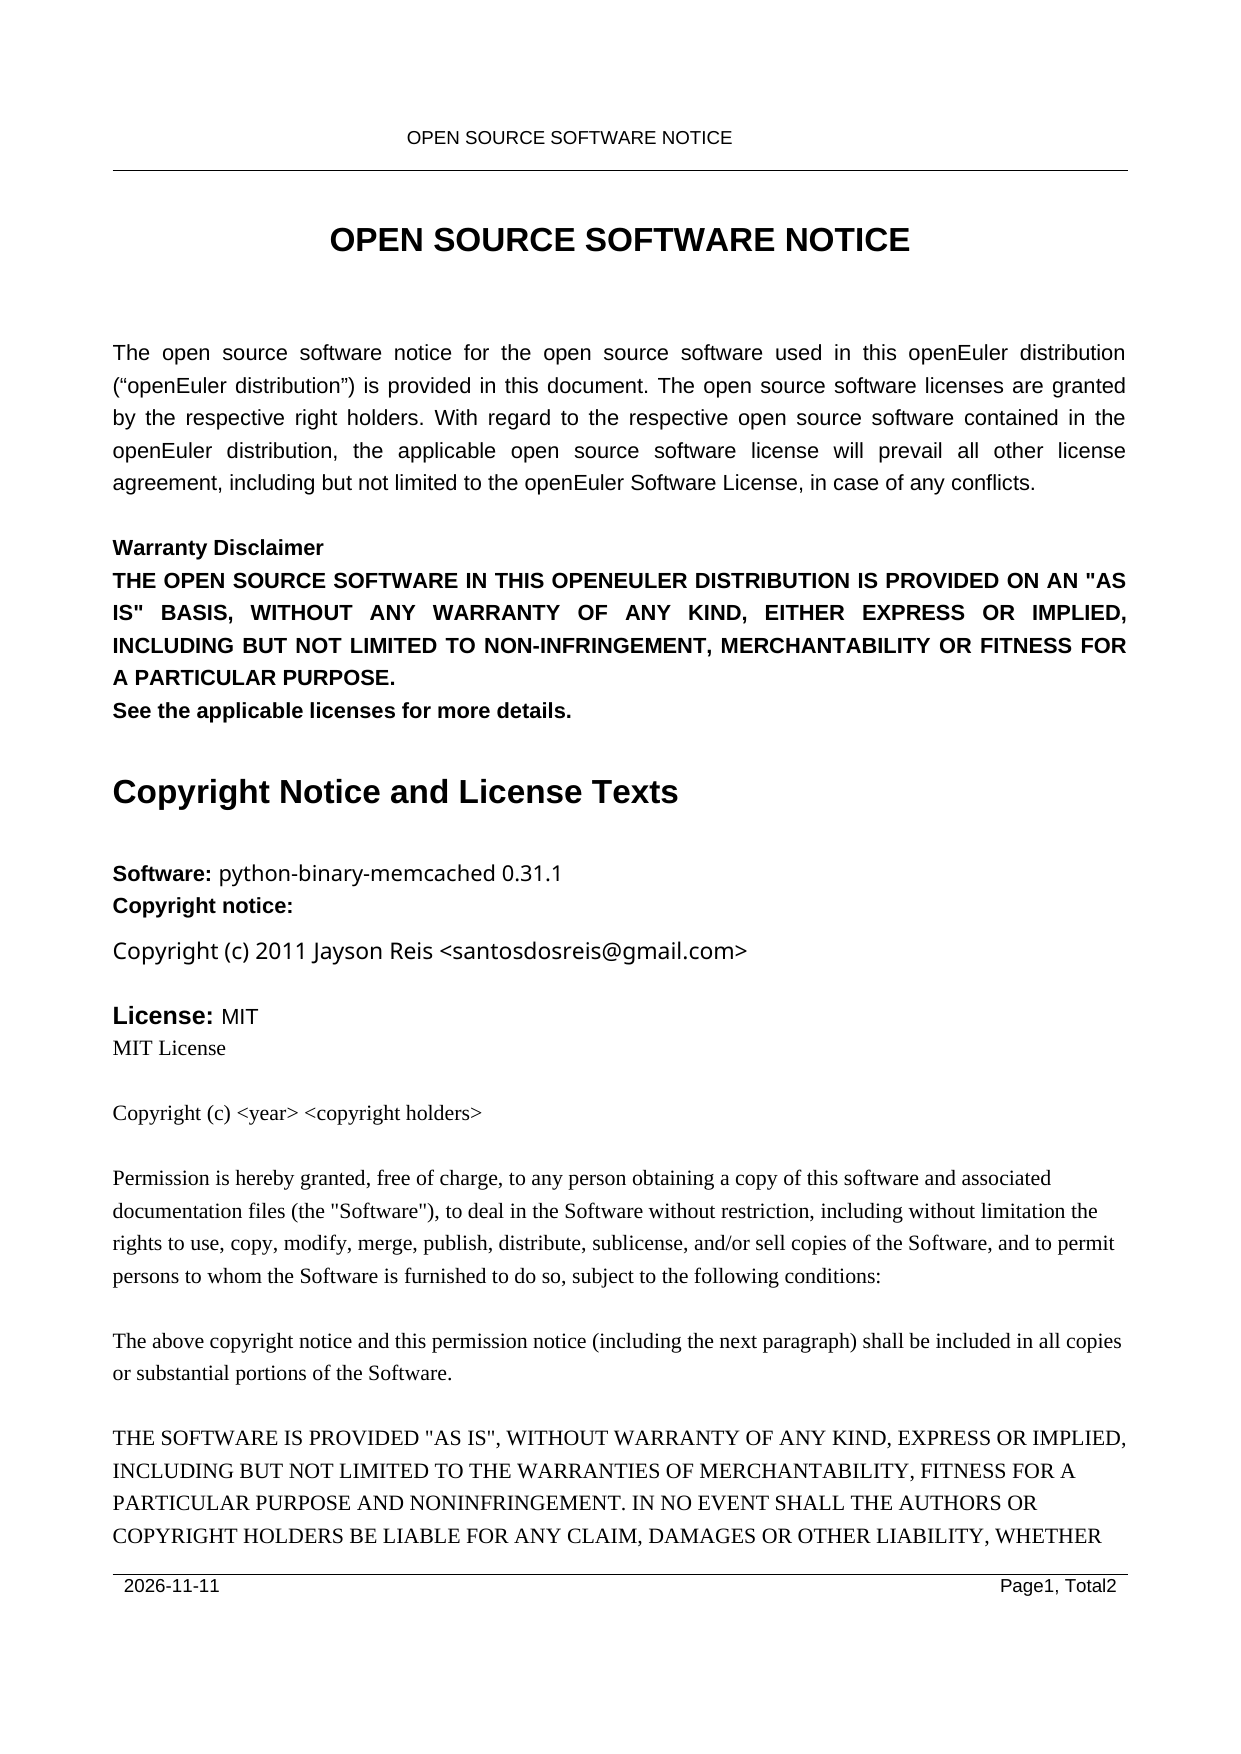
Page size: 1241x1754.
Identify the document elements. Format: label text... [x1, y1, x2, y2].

text The open source software notice for the open source software used in this openEuler distribution (“openEuler distribution”) is provided in this document. The open source software licenses are granted by the respective right holders. With regard to the respective open source software contained in the openEuler distribution, the applicable open source software license will prevail all other license agreement, including but not limited to the openEuler Software License, in case of any conflicts. [112, 336, 1128, 499]
text Copyright Notice and License Texts [112, 759, 1128, 824]
text Copyright notice: [112, 889, 1128, 921]
text Copyright (c) 2011 Jayson Reis <santosdosreis@gmail.com> [112, 934, 1128, 999]
text Warranty Disclaimer [112, 531, 1128, 564]
title Software: python-binary-memcached 0.31.1 [112, 856, 1128, 889]
text OPEN SOURCE SOFTWARE NOTICE [112, 206, 1128, 271]
text License: MIT [112, 999, 1128, 1031]
text THE OPEN SOURCE SOFTWARE IN THIS OPENEULER DISTRIBUTION IS PROVIDED ON AN "AS IS" BASIS, WITHOUT ANY WARRANTY OF ANY KIND, EITHER EXPRESS OR IMPLIED, INCLUDING BUT NOT LIMITED TO NON-INFRINGEMENT, MERCHANTABILITY OR FITNESS FOR A PARTICULAR PURPOSE. See the applicable licenses for more details. [112, 564, 1128, 726]
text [112, 1031, 1128, 1551]
